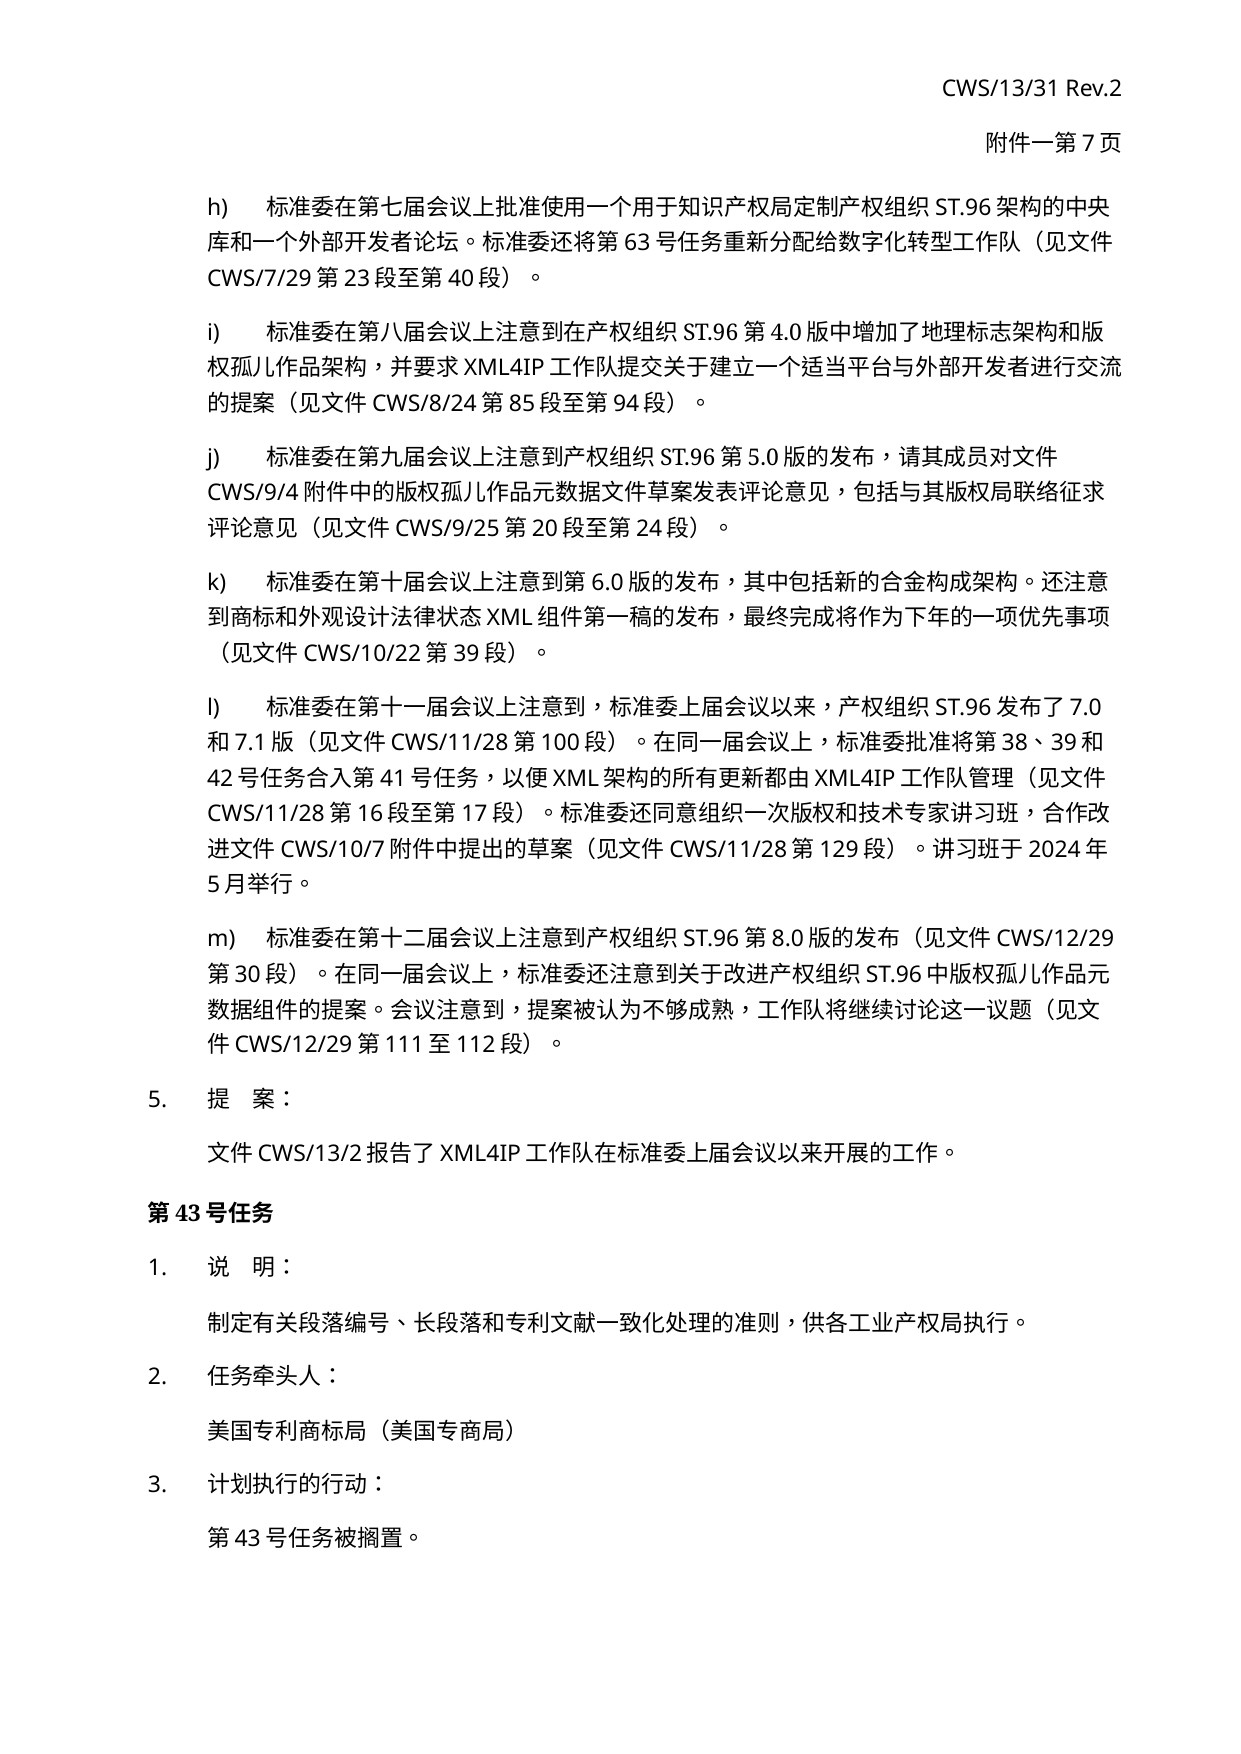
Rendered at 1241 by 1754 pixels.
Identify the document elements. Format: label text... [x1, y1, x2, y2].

text i) 标准委在第八届会议上注意到在产权组织ST.96第4.0版中增加了地理标志架构和版权孤儿作品架构，并要求XML4IP工作队提交关于建立一个适当平台与外部开发者进行交流的提案（见文件CWS/8/24第85段至第94段）。 [207, 312, 1122, 418]
text 5. 提 案： [148, 1078, 1122, 1114]
text 1. 说 明： [148, 1247, 1122, 1282]
text 3. 计划执行的行动： [148, 1464, 1122, 1499]
text 美国专利商标局（美国专商局） [207, 1409, 1122, 1445]
text 第43号任务 [148, 1193, 1122, 1228]
text 2. 任务牵头人： [148, 1355, 1122, 1391]
text 制定有关段落编号、长段落和专利文献一致化处理的准则，供各工业产权局执行。 [207, 1301, 1122, 1337]
text l) 标准委在第十一届会议上注意到，标准委上届会议以来，产权组织ST.96发布了7.0和7.1版（见文件CWS/11/28第100段）。在同一届会议上，标准委批准将第38、39和42号任务合入第41号任务，以便XML架构的所有更新都由XML4IP工作队管理（见文件CWS/11/28第16段至第17段）。标准委还同意组织一次版权和技术专家讲习班，合作改进文件CWS/10/7附件中提出的草案（见文件CWS/11/28第129段）。讲习班于2024年5月举行。 [207, 687, 1122, 899]
text k) 标准委在第十届会议上注意到第6.0版的发布，其中包括新的合金构成架构。还注意到商标和外观设计法律状态XML组件第一稿的发布，最终完成将作为下年的一项优先事项（见文件CWS/10/22第39段）。 [207, 562, 1122, 668]
text m) 标准委在第十二届会议上注意到产权组织ST.96第8.0版的发布（见文件CWS/12/29第30段）。在同一届会议上，标准委还注意到关于改进产权组织ST.96中版权孤儿作品元数据组件的提案。会议注意到，提案被认为不够成熟，工作队将继续讨论这一议题（见文件CWS/12/29第111至112段）。 [207, 918, 1122, 1059]
text 文件CWS/13/2报告了XML4IP工作队在标准委上届会议以来开展的工作。 [207, 1132, 1122, 1168]
text 第43号任务被搁置。 [207, 1518, 1122, 1553]
text j) 标准委在第九届会议上注意到产权组织ST.96第5.0版的发布，请其成员对文件CWS/9/4附件中的版权孤儿作品元数据文件草案发表评论意见，包括与其版权局联络征求评论意见（见文件CWS/9/25第20段至第24段）。 [207, 437, 1122, 543]
text h) 标准委在第七届会议上批准使用一个用于知识产权局定制产权组织ST.96架构的中央库和一个外部开发者论坛。标准委还将第63号任务重新分配给数字化转型工作队（见文件CWS/7/29第23段至第40段）。 [207, 187, 1122, 293]
